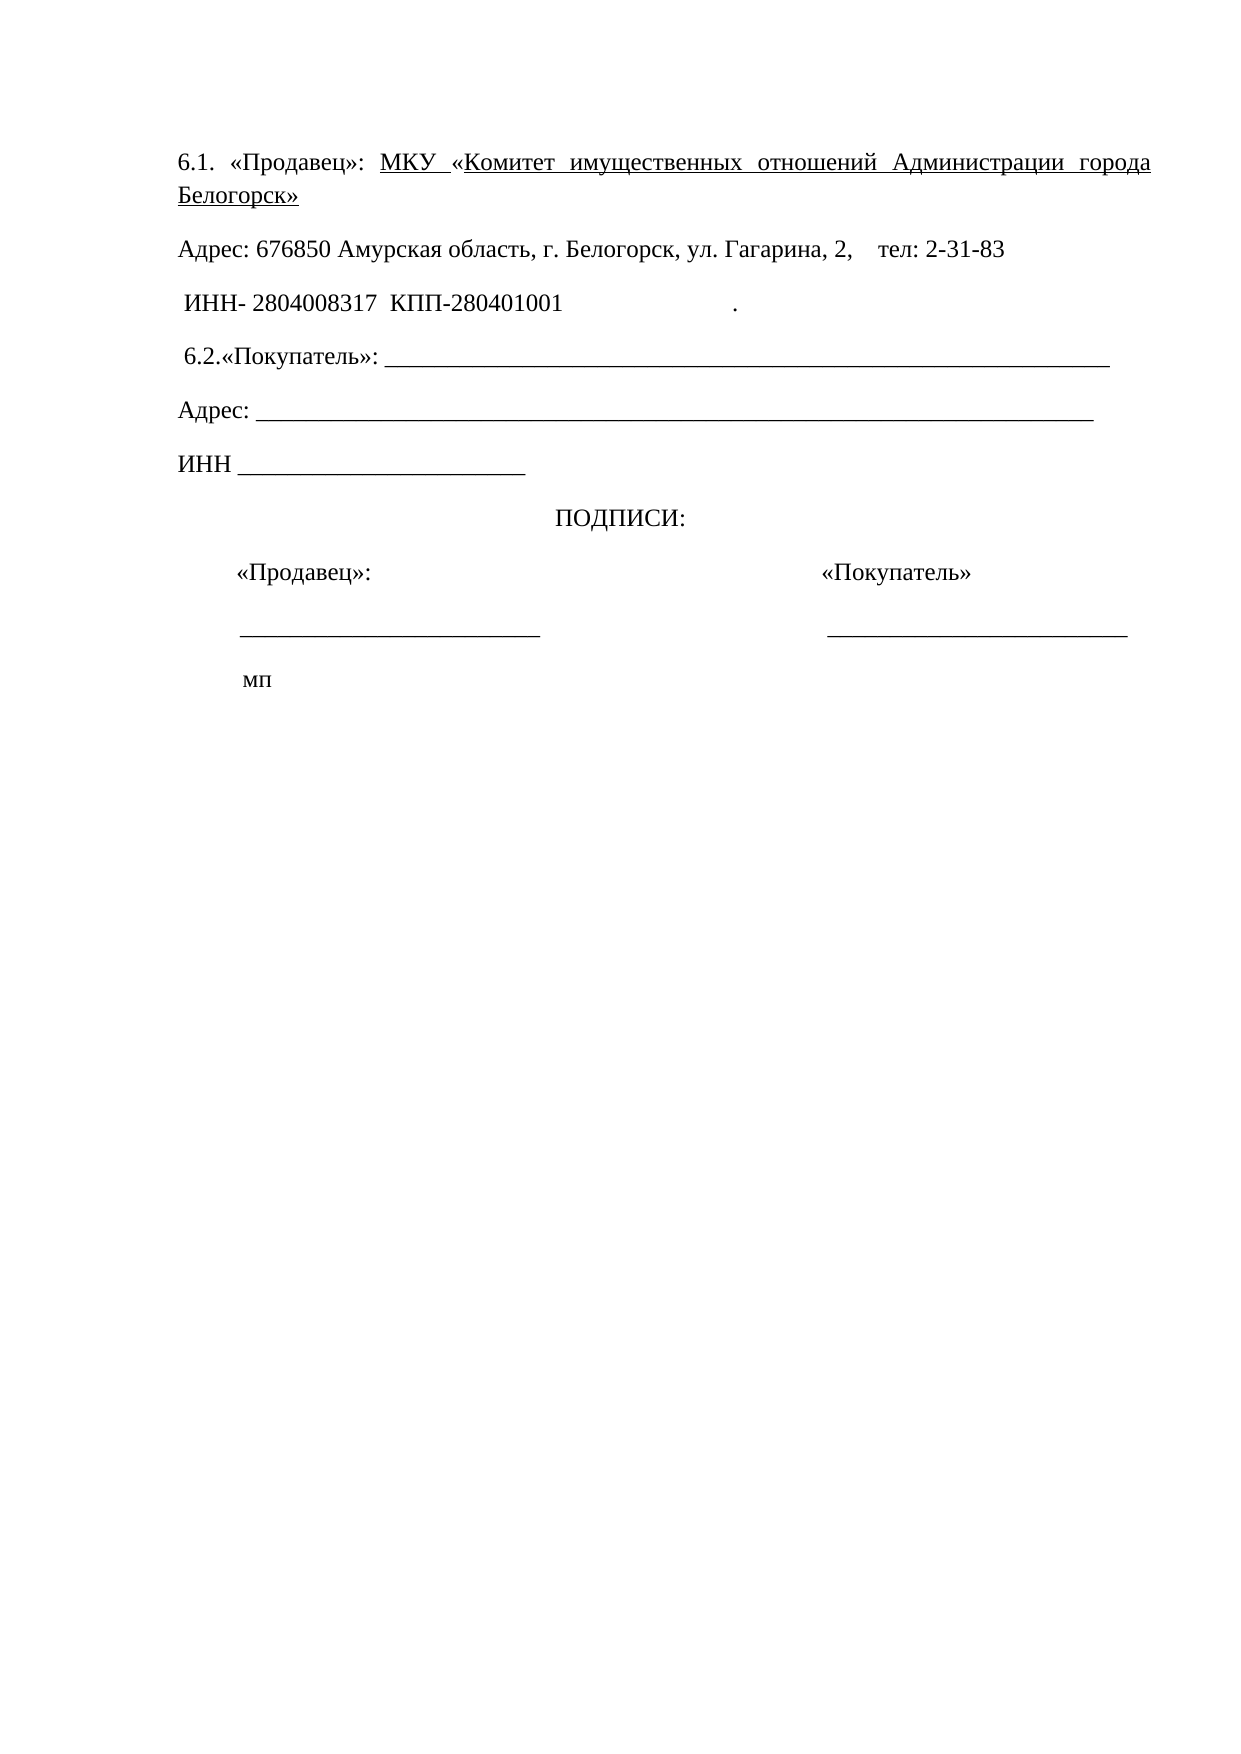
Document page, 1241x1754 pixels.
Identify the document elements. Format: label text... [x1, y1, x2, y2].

text ПОДПИСИ: [236, 503, 1152, 532]
text 6.1. «Продавец»: МКУ «Комитет имущественных отношений Администрации города Белогорск» [177, 147, 1152, 209]
text ________________________ ________________________ [177, 611, 1152, 639]
text «Продавец»: «Покупатель» [236, 557, 1152, 586]
text ИНН- 2804008317 КПП-280401001 . [177, 288, 1152, 316]
text ИНН _______________________ [177, 449, 1152, 478]
text Адрес: ___________________________________________________________________ [177, 395, 1152, 424]
text Адрес: 676850 Амурская область, г. Белогорск, ул. Гагарина, 2, тел: 2-31-83 [177, 234, 1152, 262]
text 6.2.«Покупатель»: __________________________________________________________ [177, 341, 1152, 370]
text мп [236, 664, 1152, 693]
